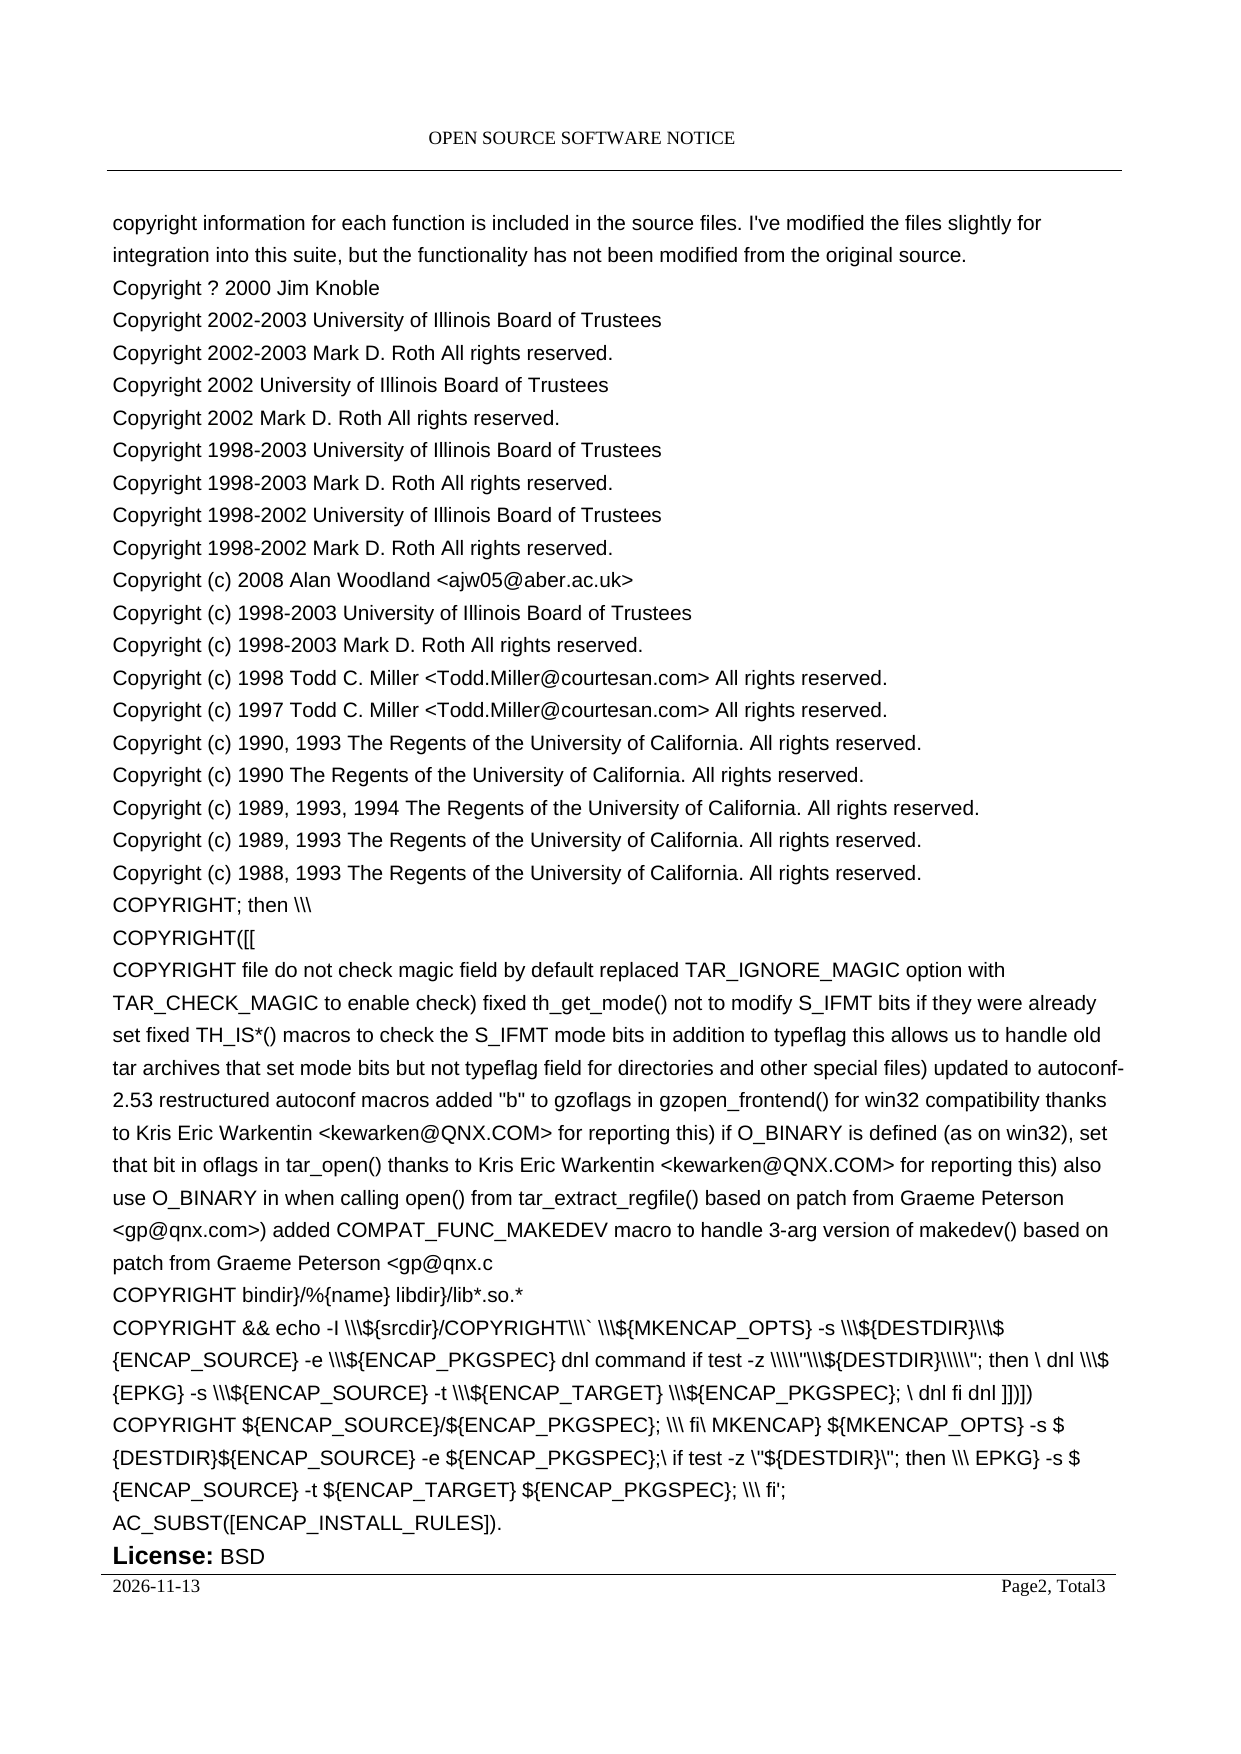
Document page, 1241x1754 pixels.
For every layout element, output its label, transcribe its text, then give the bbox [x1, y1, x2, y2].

text Copyright (c) 1990 The Regents of the University of California. All rights reserved. [112, 759, 1128, 791]
text COPYRIGHT; then \\\ [112, 889, 1128, 921]
text COPYRIGHT([[ [112, 921, 1128, 954]
text Copyright (c) 1998-2003 University of Illinois Board of Trustees [112, 596, 1128, 629]
text COPYRIGHT file do not check magic field by default replaced TAR_IGNORE_MAGIC option with TAR_CHECK_MAGIC to enable check) fixed th_get_mode() not to modify S_IFMT bits if they were already set fixed TH_IS*() macros to check the S_IFMT mode bits in addition to typeflag this allows us to handle old tar archives that set mode bits but not typeflag field for directories and other special files) updated to autoconf-2.53 restructured autoconf macros added "b" to gzoflags in gzopen_frontend() for win32 compatibility thanks to Kris Eric Warkentin <kewarken@QNX.COM> for reporting this) if O_BINARY is defined (as on win32), set that bit in oflags in tar_open() thanks to Kris Eric Warkentin <kewarken@QNX.COM> for reporting this) also use O_BINARY in when calling open() from tar_extract_regfile() based on patch from Graeme Peterson <gp@qnx.com>) added COMPAT_FUNC_MAKEDEV macro to handle 3-arg version of makedev() based on patch from Graeme Peterson <gp@qnx.c [112, 954, 1128, 1279]
text Copyright (c) 1989, 1993, 1994 The Regents of the University of California. All rights reserved. [112, 791, 1128, 824]
text Copyright (c) 1998 Todd C. Miller <Todd.Miller@courtesan.com> All rights reserved. [112, 661, 1128, 694]
text Copyright (c) 1998-2003 Mark D. Roth All rights reserved. [112, 629, 1128, 661]
text Copyright 1998-2003 Mark D. Roth All rights reserved. [112, 466, 1128, 499]
text Copyright 1998-2003 University of Illinois Board of Trustees [112, 434, 1128, 466]
text Copyright 2002 University of Illinois Board of Trustees [112, 369, 1128, 401]
text Copyright (c) 1988, 1993 The Regents of the University of California. All rights reserved. [112, 856, 1128, 889]
text Copyright 2002-2003 University of Illinois Board of Trustees [112, 304, 1128, 336]
text COPYRIGHT bindir}/%{name} libdir}/lib*.so.* [112, 1279, 1128, 1311]
text Copyright 2002 Mark D. Roth All rights reserved. [112, 401, 1128, 434]
text Copyright (c) 1990, 1993 The Regents of the University of California. All rights reserved. [112, 726, 1128, 759]
text Copyright (c) 1989, 1993 The Regents of the University of California. All rights reserved. [112, 824, 1128, 856]
text copyright information for each function is included in the source files. I've modified the files slightly for integration into this suite, but the functionality has not been modified from the original source. [112, 206, 1128, 271]
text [112, 1539, 1128, 1571]
text Copyright ? 2000 Jim Knoble [112, 271, 1128, 304]
text Copyright (c) 2008 Alan Woodland <ajw05@aber.ac.uk> [112, 564, 1128, 596]
text COPYRIGHT ${ENCAP_SOURCE}/${ENCAP_PKGSPEC}; \\\ fi\ MKENCAP} ${MKENCAP_OPTS} -s ${DESTDIR}${ENCAP_SOURCE} -e ${ENCAP_PKGSPEC};\ if test -z \"${DESTDIR}\"; then \\\ EPKG} -s ${ENCAP_SOURCE} -t ${ENCAP_TARGET} ${ENCAP_PKGSPEC}; \\\ fi'; AC_SUBST([ENCAP_INSTALL_RULES]). [112, 1409, 1128, 1539]
text Copyright (c) 1997 Todd C. Miller <Todd.Miller@courtesan.com> All rights reserved. [112, 694, 1128, 726]
text Copyright 1998-2002 Mark D. Roth All rights reserved. [112, 531, 1128, 564]
text Copyright 2002-2003 Mark D. Roth All rights reserved. [112, 336, 1128, 369]
text COPYRIGHT && echo -I \\\${srcdir}/COPYRIGHT\\\` \\\${MKENCAP_OPTS} -s \\\${DESTDIR}\\\${ENCAP_SOURCE} -e \\\${ENCAP_PKGSPEC} dnl command if test -z \\\\\"\\\${DESTDIR}\\\\\"; then \ dnl \\\${EPKG} -s \\\${ENCAP_SOURCE} -t \\\${ENCAP_TARGET} \\\${ENCAP_PKGSPEC}; \ dnl fi dnl ]])]) [112, 1311, 1128, 1409]
text Copyright 1998-2002 University of Illinois Board of Trustees [112, 499, 1128, 531]
